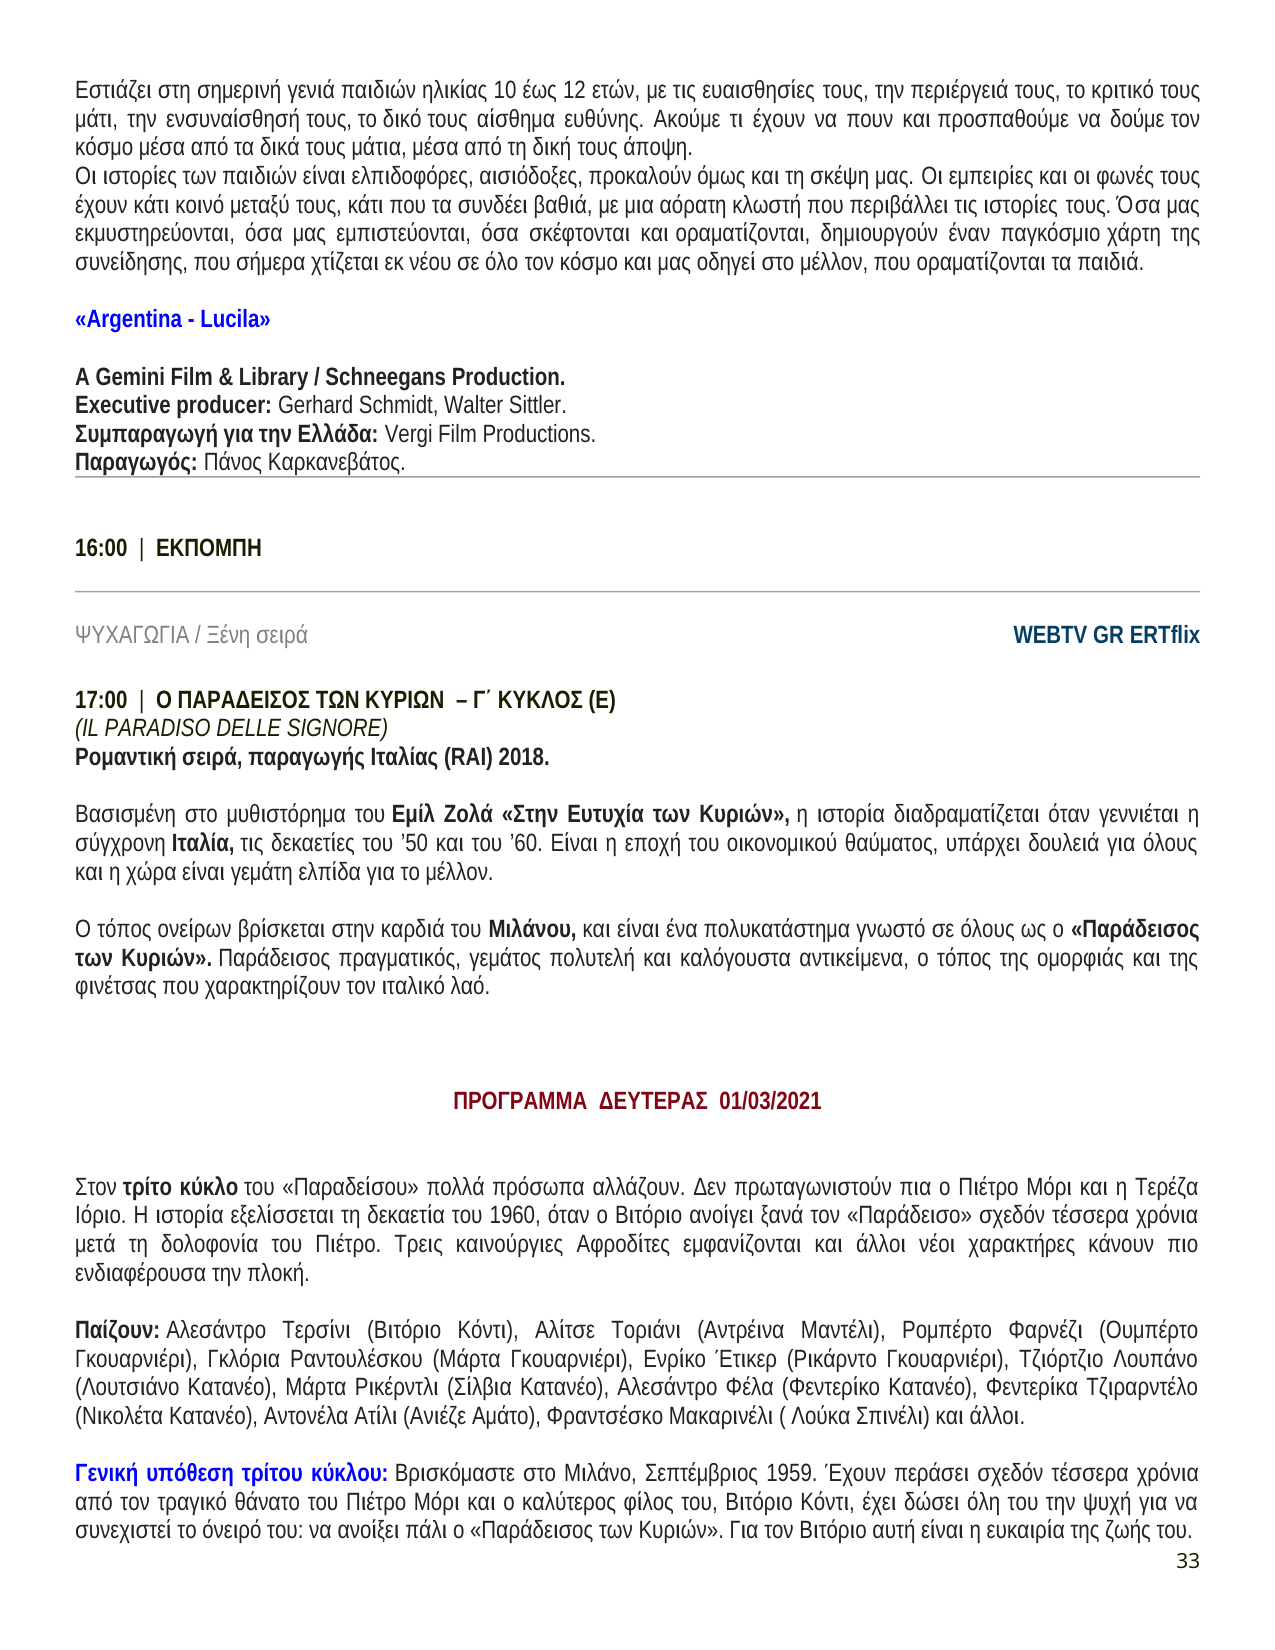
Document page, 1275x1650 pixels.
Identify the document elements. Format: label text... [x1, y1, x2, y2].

text Παραγωγός: Πάνος Καρκανεβάτος. [75, 447, 1200, 476]
table_header WEBTV GR ERTflix [638, 620, 1200, 648]
text 16:00 | ΕΚΠΟΜΠΗ [75, 505, 1200, 590]
text Εστιάζει στη σημερινή γενιά παιδιών ηλικίας 10 έως 12 ετών, με τις ευαισθησίες τους, την περιέργειά τους, το κριτικό τους μάτι, την ενσυναίσθησή τους, το δικό τους αίσθημα ευθύνης. Ακούμε τι έχουν να πουν και προσπαθούμε να δούμε τον κόσμο μέσα από τα δικά τους μάτια, μέσα από τη δική τους άποψη. [75, 75, 1200, 161]
text Γενική υπόθεση τρίτου κύκλου: Βρισκόμαστε στο Μιλάνο, Σεπτέμβριος 1959. Έχουν περάσει σχεδόν τέσσερα χρόνια από τον τραγικό θάνατο του Πιέτρο Μόρι και ο καλύτερος φίλος του, Βιτόριο Κόντι, έχει δώσει όλη του την ψυχή για να συνεχιστεί το όνειρό του: να ανοίξει πάλι ο «Παράδεισος των Κυριών». Για τον Βιτόριο αυτή είναι η ευκαιρία της ζωής του. [75, 1458, 1200, 1544]
text Παίζουν: Aλεσάντρο Τερσίνι (Βιτόριο Κόντι), Αλίτσε Τοριάνι (Αντρέινα Μαντέλι), Ρομπέρτο Φαρνέζι (Ουμπέρτο Γκουαρνιέρι), Γκλόρια Ραντουλέσκου (Μάρτα Γκουαρνιέρι), Ενρίκο Έτικερ (Ρικάρντο Γκουαρνιέρι), Τζιόρτζιο Λουπάνο (Λουτσιάνο Κατανέο), Μάρτα Ρικέρντλι (Σίλβια Κατανέο), Αλεσάντρο Φέλα (Φεντερίκο Κατανέο), Φεντερίκα Τζιραρντέλο (Νικολέτα Κατανέο), Αντονέλα Ατίλι (Ανιέζε Αμάτο), Φραντσέσκο Μακαρινέλι ( Λούκα Σπινέλι) και άλλοι. [75, 1315, 1200, 1429]
text 17:00 | Ο ΠΑΡΑΔΕΙΣΟΣ ΤΩΝ ΚΥΡΙΩΝ – Γ΄ ΚΥΚΛΟΣ (E) [75, 648, 1200, 713]
text «Argentina - Lucila» [75, 304, 1200, 333]
text (IL PARADISO DELLE SIGNORE) [75, 713, 1200, 742]
text Στον τρίτο κύκλο του «Παραδείσου» πολλά πρόσωπα αλλάζουν. Δεν πρωταγωνιστούν πια ο Πιέτρο Μόρι και η Τερέζα Ιόριο. Η ιστορία εξελίσσεται τη δεκαετία του 1960, όταν ο Βιτόριο ανοίγει ξανά τον «Παράδεισο» σχεδόν τέσσερα χρόνια μετά τη δολοφονία του Πιέτρο. Τρεις καινούργιες Αφροδίτες εμφανίζονται και άλλοι νέοι χαρακτήρες κάνουν πιο ενδιαφέρουσα την πλοκή. [75, 1172, 1200, 1286]
text A Gemini Film & Library / Schneegans Production. [75, 361, 1200, 390]
text Ρομαντική σειρά, παραγωγής Ιταλίας (RAI) 2018. [75, 742, 1200, 771]
text O τόπος ονείρων βρίσκεται στην καρδιά του Μιλάνου, και είναι ένα πολυκατάστημα γνωστό σε όλους ως ο «Παράδεισος των Κυριών». Παράδεισος πραγματικός, γεμάτος πολυτελή και καλόγουστα αντικείμενα, ο τόπος της ομορφιάς και της φινέτσας που χαρακτηρίζουν τον ιταλικό λαό. [75, 914, 1200, 1000]
text Συμπαραγωγή για την Ελλάδα: Vergi Film Productions. [75, 419, 1200, 447]
text Οι ιστορίες των παιδιών είναι ελπιδοφόρες, αισιόδοξες, προκαλούν όμως και τη σκέψη μας. Οι εμπειρίες και οι φωνές τους έχουν κάτι κοινό μεταξύ τους, κάτι που τα συνδέει βαθιά, με μια αόρατη κλωστή που περιβάλλει τις ιστορίες τους. Όσα μας εκμυστηρεύονται, όσα μας εμπιστεύονται, όσα σκέφτονται και οραματίζονται, δημιουργούν έναν παγκόσμιο χάρτη της συνείδησης, που σήμερα χτίζεται εκ νέου σε όλο τον κόσμο και μας οδηγεί στο μέλλον, που οραματίζονται τα παιδιά. [75, 161, 1200, 276]
text ΠΡΟΓΡΑΜΜΑ ΔΕΥΤΕΡΑΣ 01/03/2021 [75, 1086, 1200, 1114]
table_header ΨΥΧΑΓΩΓΙΑ / Ξένη σειρά [75, 620, 637, 648]
text Executive producer: Gerhard Schmidt, Walter Sittler. [75, 390, 1200, 419]
text Bασισμένη στο μυθιστόρημα του Εμίλ Ζολά «Στην Ευτυχία των Κυριών», η ιστορία διαδραματίζεται όταν γεννιέται η σύγχρονη Ιταλία, τις δεκαετίες του ’50 και του ’60. Είναι η εποχή του οικονομικού θαύματος, υπάρχει δουλειά για όλους και η χώρα είναι γεμάτη ελπίδα για το μέλλον. [75, 799, 1200, 885]
